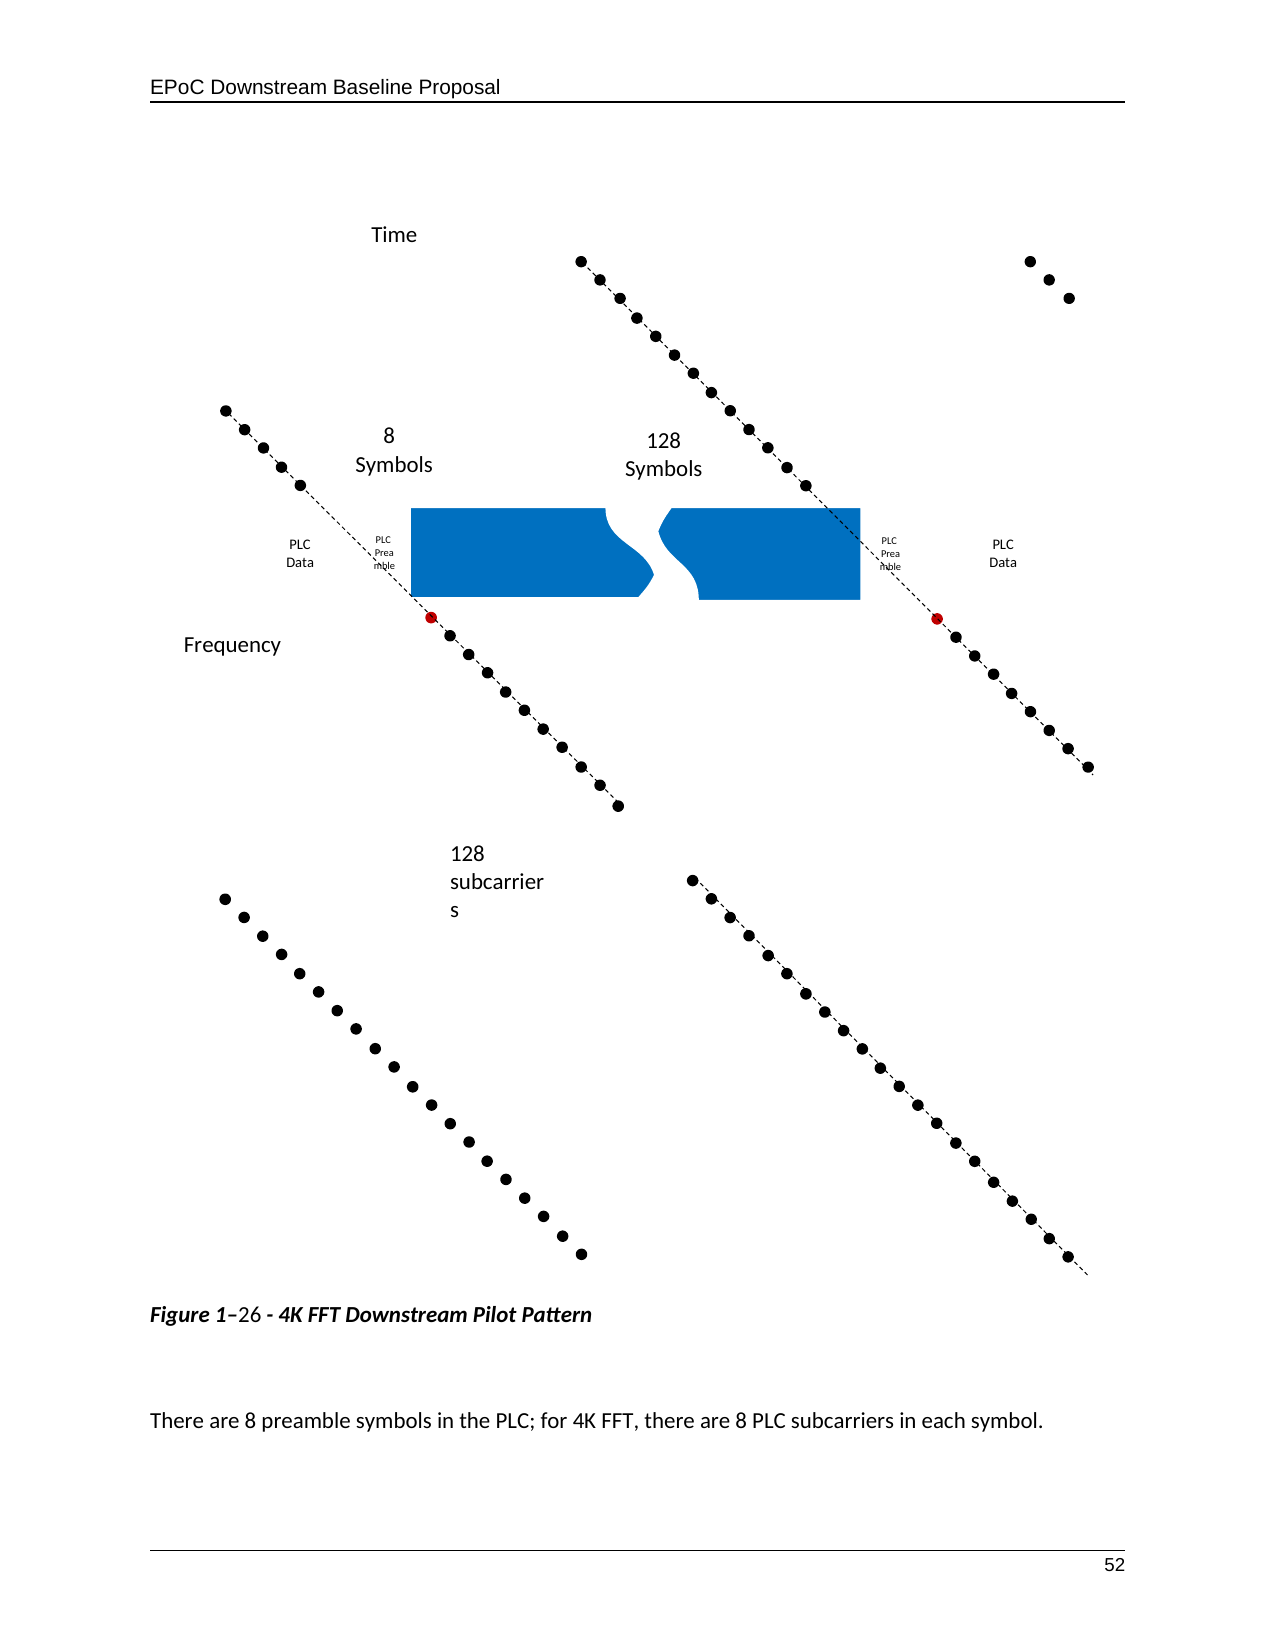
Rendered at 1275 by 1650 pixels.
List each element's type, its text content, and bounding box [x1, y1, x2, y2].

text There are 8 preamble symbols in the PLC; for 4K FFT, there are 8 PLC subcarriers in each symbol. [150, 1406, 1125, 1434]
